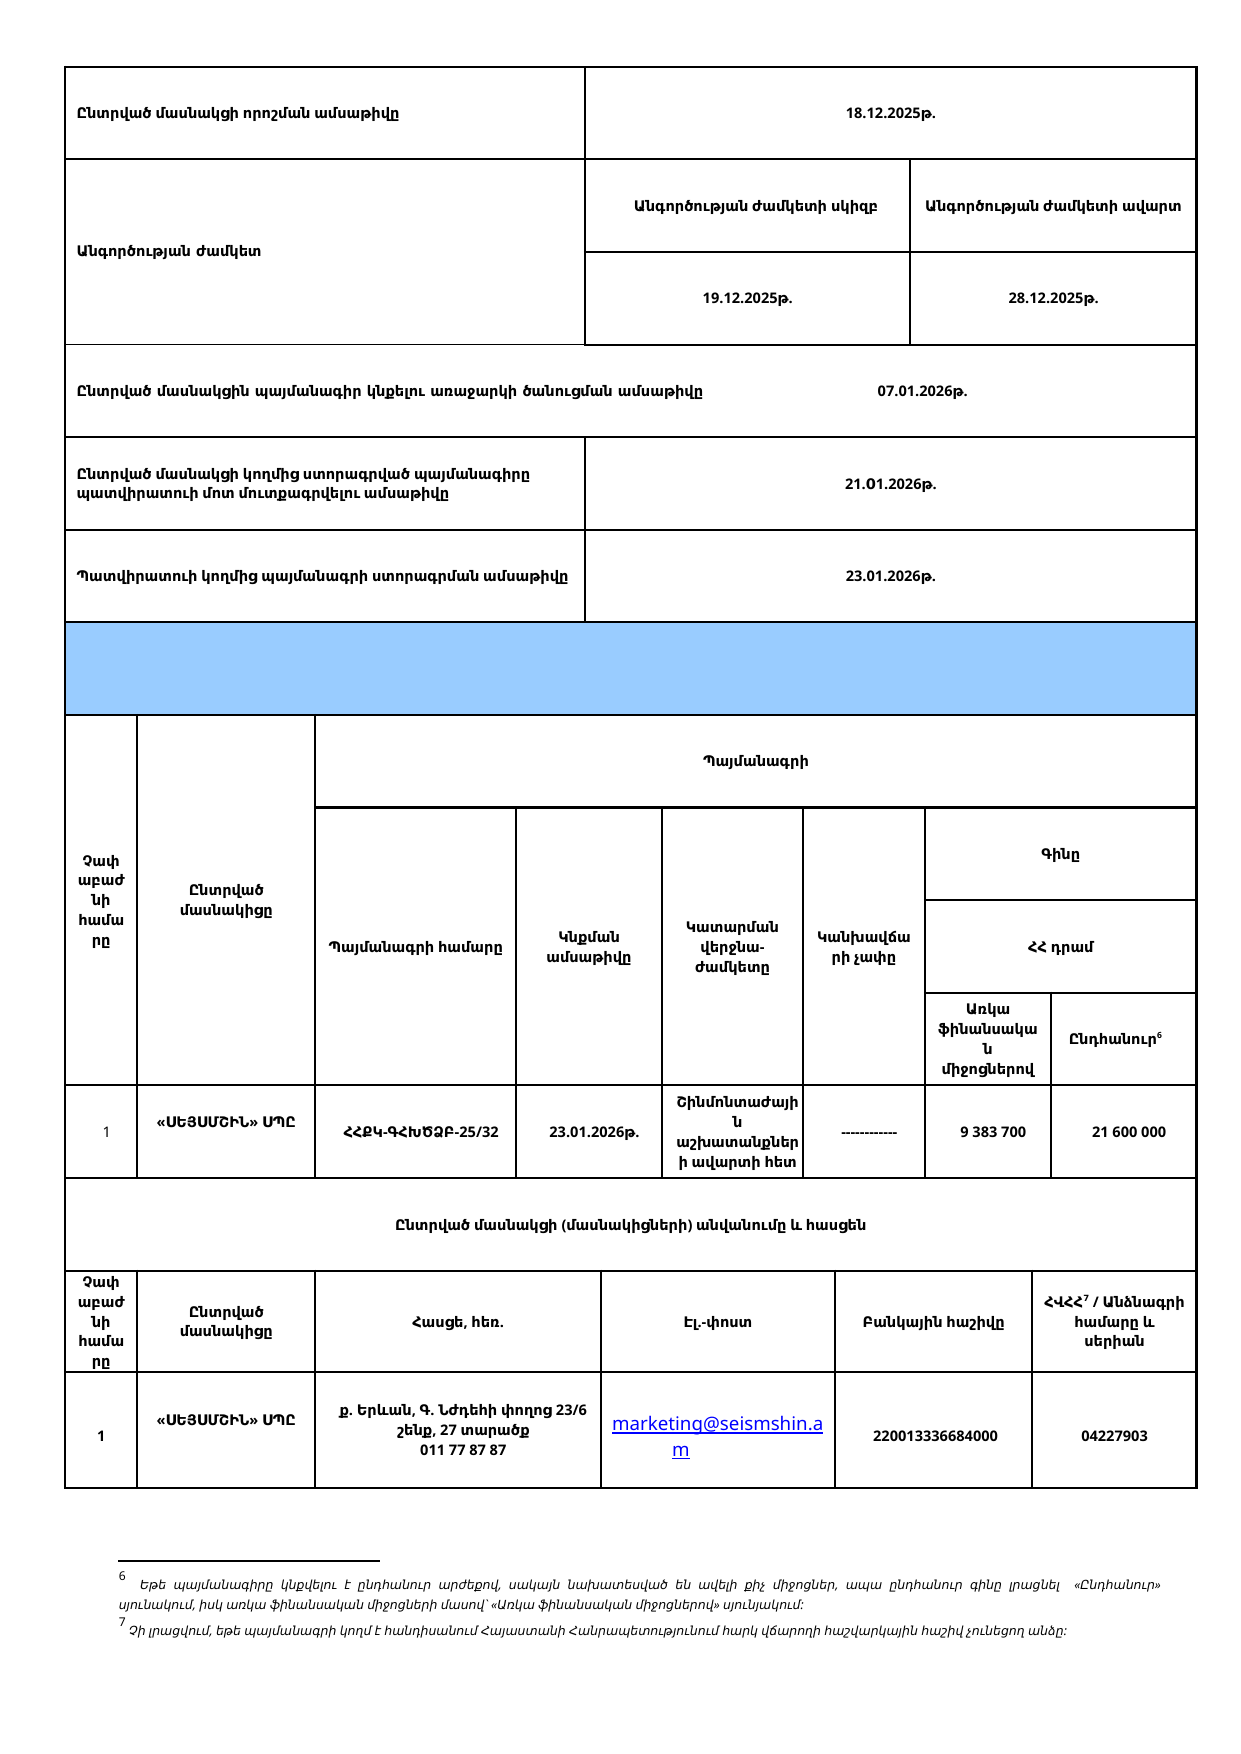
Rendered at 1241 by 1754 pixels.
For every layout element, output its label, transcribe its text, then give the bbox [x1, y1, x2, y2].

table_cell ՀՀՔԿ-ԳՀԽԾՁԲ-25/32 [316, 1086, 515, 1177]
table_cell 19.12.2025թ. [586, 253, 909, 343]
table_cell Պայմանագրի համարը [316, 809, 515, 1084]
table_cell 1 [66, 1086, 136, 1177]
table_cell Պայմանագրի [316, 716, 1195, 806]
table_cell marketing@seismshin.am [602, 1373, 834, 1487]
table_cell Ընդհանուր [1052, 994, 1195, 1084]
table_cell Կանխավճարի չափը [804, 809, 924, 1084]
table_cell Անգործության ժամկետի սկիզբ [586, 160, 909, 251]
table_cell 1 [66, 1373, 136, 1487]
table_cell Կատարման վերջնա-ժամկետը [663, 809, 802, 1084]
table_cell ------------ [804, 1086, 924, 1177]
table_cell Էլ.-փոստ [602, 1272, 834, 1371]
table_cell Ընտրված մասնակցի որոշման ամսաթիվը [66, 68, 584, 158]
table_cell 23.01.2026թ. [586, 531, 1195, 621]
table_cell ՀՎՀՀ / Անձնագրի համարը և սերիան [1033, 1272, 1195, 1371]
table_cell Անգործության ժամկետի ավարտ [911, 160, 1195, 251]
table_cell Ընտրված մասնակցի կողմից ստորագրված պայմանագիրը պատվիրատուի մոտ մուտքագրվելու ամսաթիվը [66, 438, 584, 529]
table_cell 28.12.2025թ. [911, 253, 1195, 343]
table_cell 21.01.2026թ. [586, 438, 1195, 529]
table_cell 23.01.2026թ. [517, 1086, 661, 1177]
table_cell Ընտրված մասնակցին պայմանագիր կնքելու առաջարկի ծանուցման ամսաթիվը 07.01.2026թ. [66, 345, 1195, 436]
table_cell «ՍԵՅՍՄՇԻՆ» ՍՊԸ [138, 1086, 314, 1177]
table_cell Գինը [926, 809, 1195, 899]
table_cell Շինմոնտաժային աշխատանքների ավարտի հետ [663, 1086, 802, 1177]
table_cell Կնքման ամսաթիվը [517, 809, 661, 1084]
table_cell Հասցե, հեռ. [316, 1272, 600, 1371]
table_cell Չափաբաժնի համարը [66, 1272, 136, 1371]
table_cell Ընտրված մասնակցի (մասնակիցների) անվանումը և հասցեն [66, 1179, 1195, 1269]
table_cell Բանկային հաշիվը [836, 1272, 1031, 1371]
table_cell 220013336684000 [836, 1373, 1031, 1487]
table_cell 04227903 [1033, 1373, 1195, 1487]
table_cell «ՍԵՅՍՄՇԻՆ» ՍՊԸ [138, 1373, 314, 1487]
table_cell ՀՀ դրամ [926, 901, 1195, 992]
table_cell Ընտրված մասնակիցը [138, 1272, 314, 1371]
table_cell 21 600 000 [1052, 1086, 1195, 1177]
table_cell ք. Երևան, Գ. Նժդեհի փողոց 23/6 շենք, 27 տարածք 011 77 87 87 [316, 1373, 600, 1487]
table_cell [66, 623, 1195, 714]
table_cell Ընտրված մասնակիցը [138, 716, 314, 1084]
table_cell Չափաբաժնի համարը [66, 716, 136, 1084]
table_cell Պատվիրատուի կողմից պայմանագրի ստորագրման ամսաթիվը [66, 531, 584, 621]
table_cell 18.12.2025թ. [586, 68, 1195, 158]
table_cell Անգործության ժամկետ [66, 160, 584, 343]
table_cell Առկա ֆինանսական միջոցներով [926, 994, 1050, 1084]
table_cell 9 383 700 [926, 1086, 1050, 1177]
